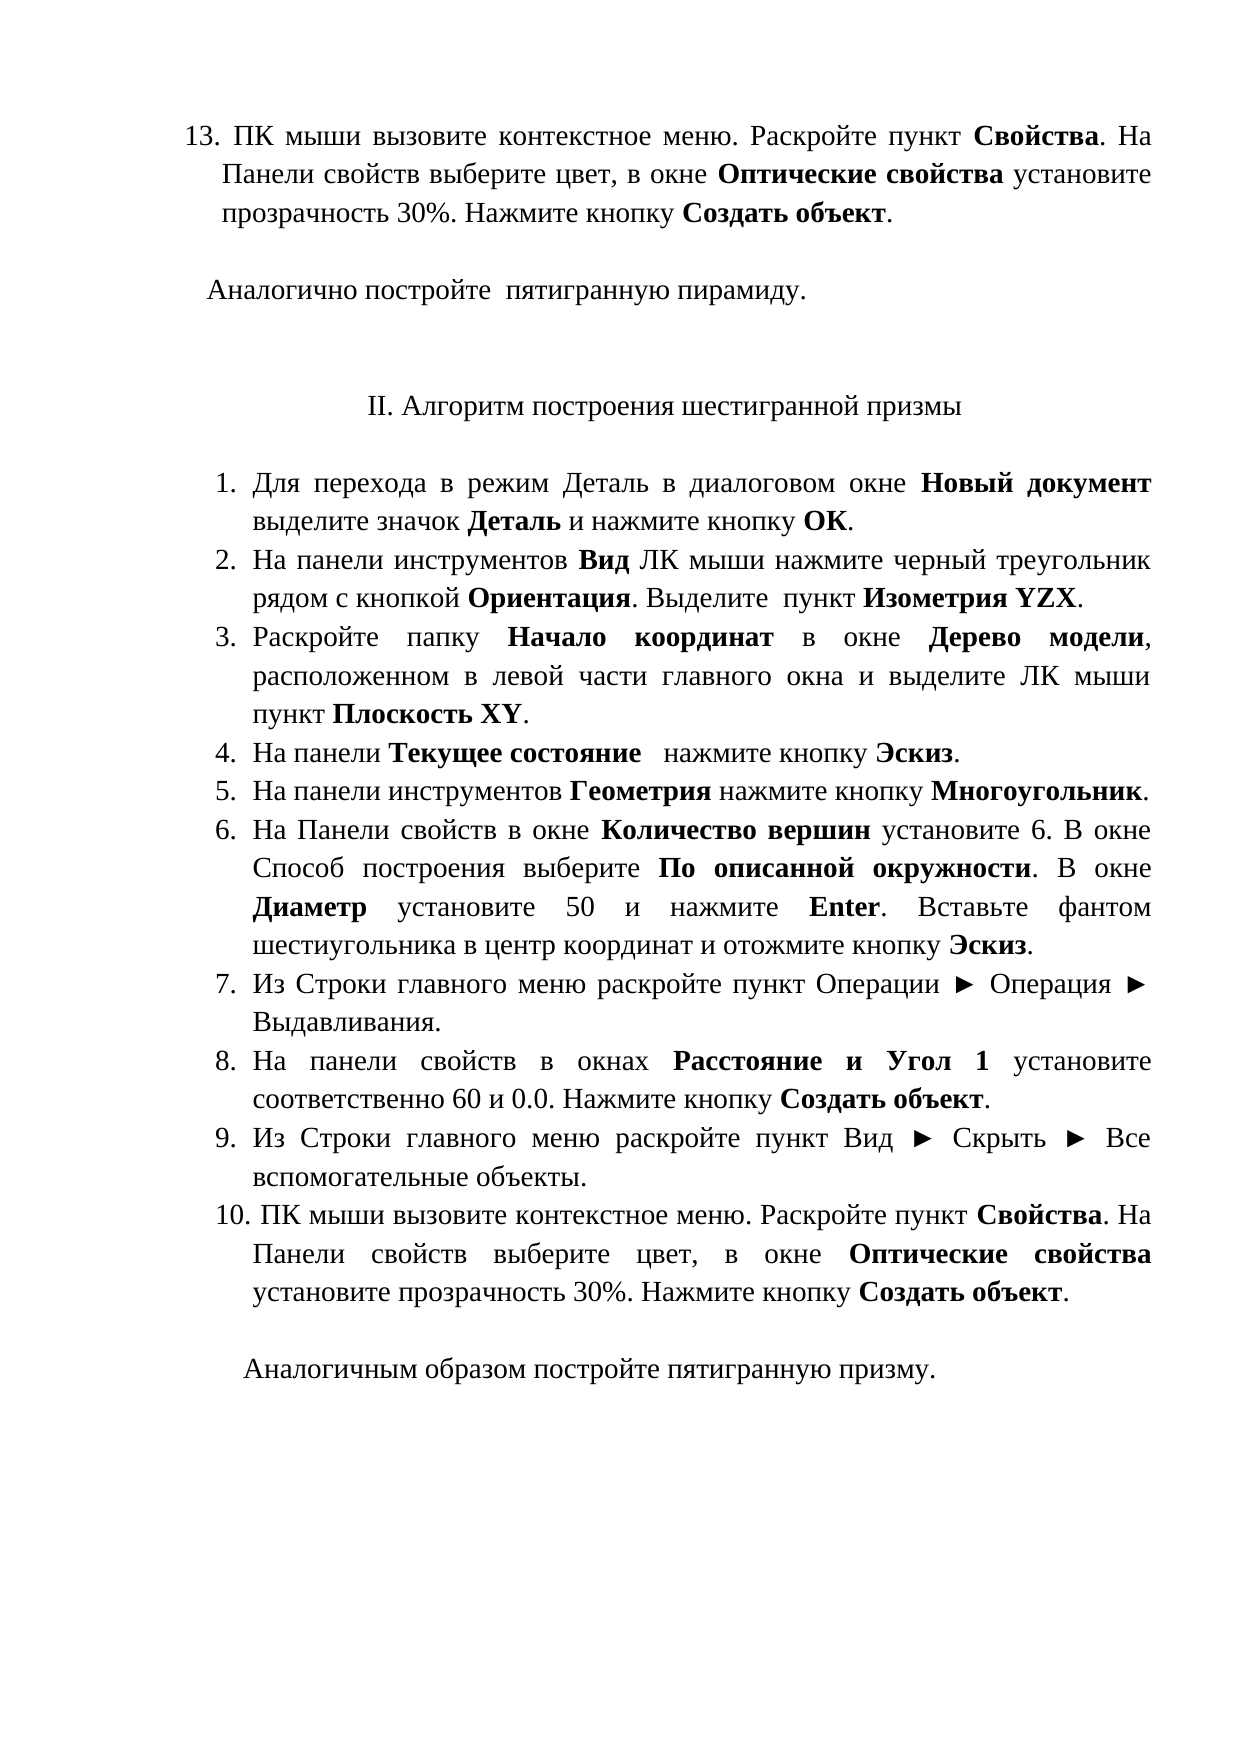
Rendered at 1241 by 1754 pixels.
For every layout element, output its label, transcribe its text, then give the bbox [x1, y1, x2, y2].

list ПК мыши вызовите контекстное меню. Раскройте пункт Свойства. На Панели свойств выберите цвет, в окне Оптические свойства установите прозрачность 30%. Нажмите кнопку Создать объект. [184, 118, 1152, 229]
text Аналогичным образом постройте пятигранную призму. [177, 1351, 1152, 1385]
list ПК мыши вызовите контекстное меню. Раскройте пункт Свойства. На Панели свойств выберите цвет, в окне Оптические свойства установите прозрачность 30%. Нажмите кнопку Создать объект. [215, 1197, 1152, 1308]
text Аналогично постройте пятигранную пирамиду. [177, 272, 1152, 306]
list На Панели свойств в окне Количество вершин установите 6. В окне Способ построения выберите По описанной окружности. В окне Диаметр установите 50 и нажмите Enter. Вставьте фантом шестиугольника в центр координат и отожмите кнопку Эскиз. [215, 812, 1152, 961]
list Раскройте папку Начало координат в окне Дерево модели, расположенном в левой части главного окна и выделите ЛК мыши пункт Плоскость XY. [215, 619, 1152, 730]
list На панели свойств в окнах Расстояние и Угол 1 установите соответственно 60 и 0.0. Нажмите кнопку Создать объект. [215, 1043, 1152, 1115]
list Из Строки главного меню раскройте пункт Вид ► Скрыть ► Все вспомогательные объекты. [215, 1120, 1152, 1192]
list Для перехода в режим Деталь в диалоговом окне Новый документ выделите значок Деталь и нажмите кнопку ОК. [215, 465, 1152, 537]
list На панели Текущее состояние нажмите кнопку Эскиз. [215, 735, 1152, 768]
list На панели инструментов Вид ЛК мыши нажмите черный треугольник рядом с кнопкой Ориентация. Выделите пункт Изометрия YZX. [215, 542, 1152, 614]
list Из Строки главного меню раскройте пункт Операции ► Операция ► Выдавливания. [215, 966, 1152, 1038]
list На панели инструментов Геометрия нажмите кнопку Многоугольник. [215, 773, 1152, 807]
text II. Алгоритм построения шестигранной призмы [177, 388, 1152, 421]
